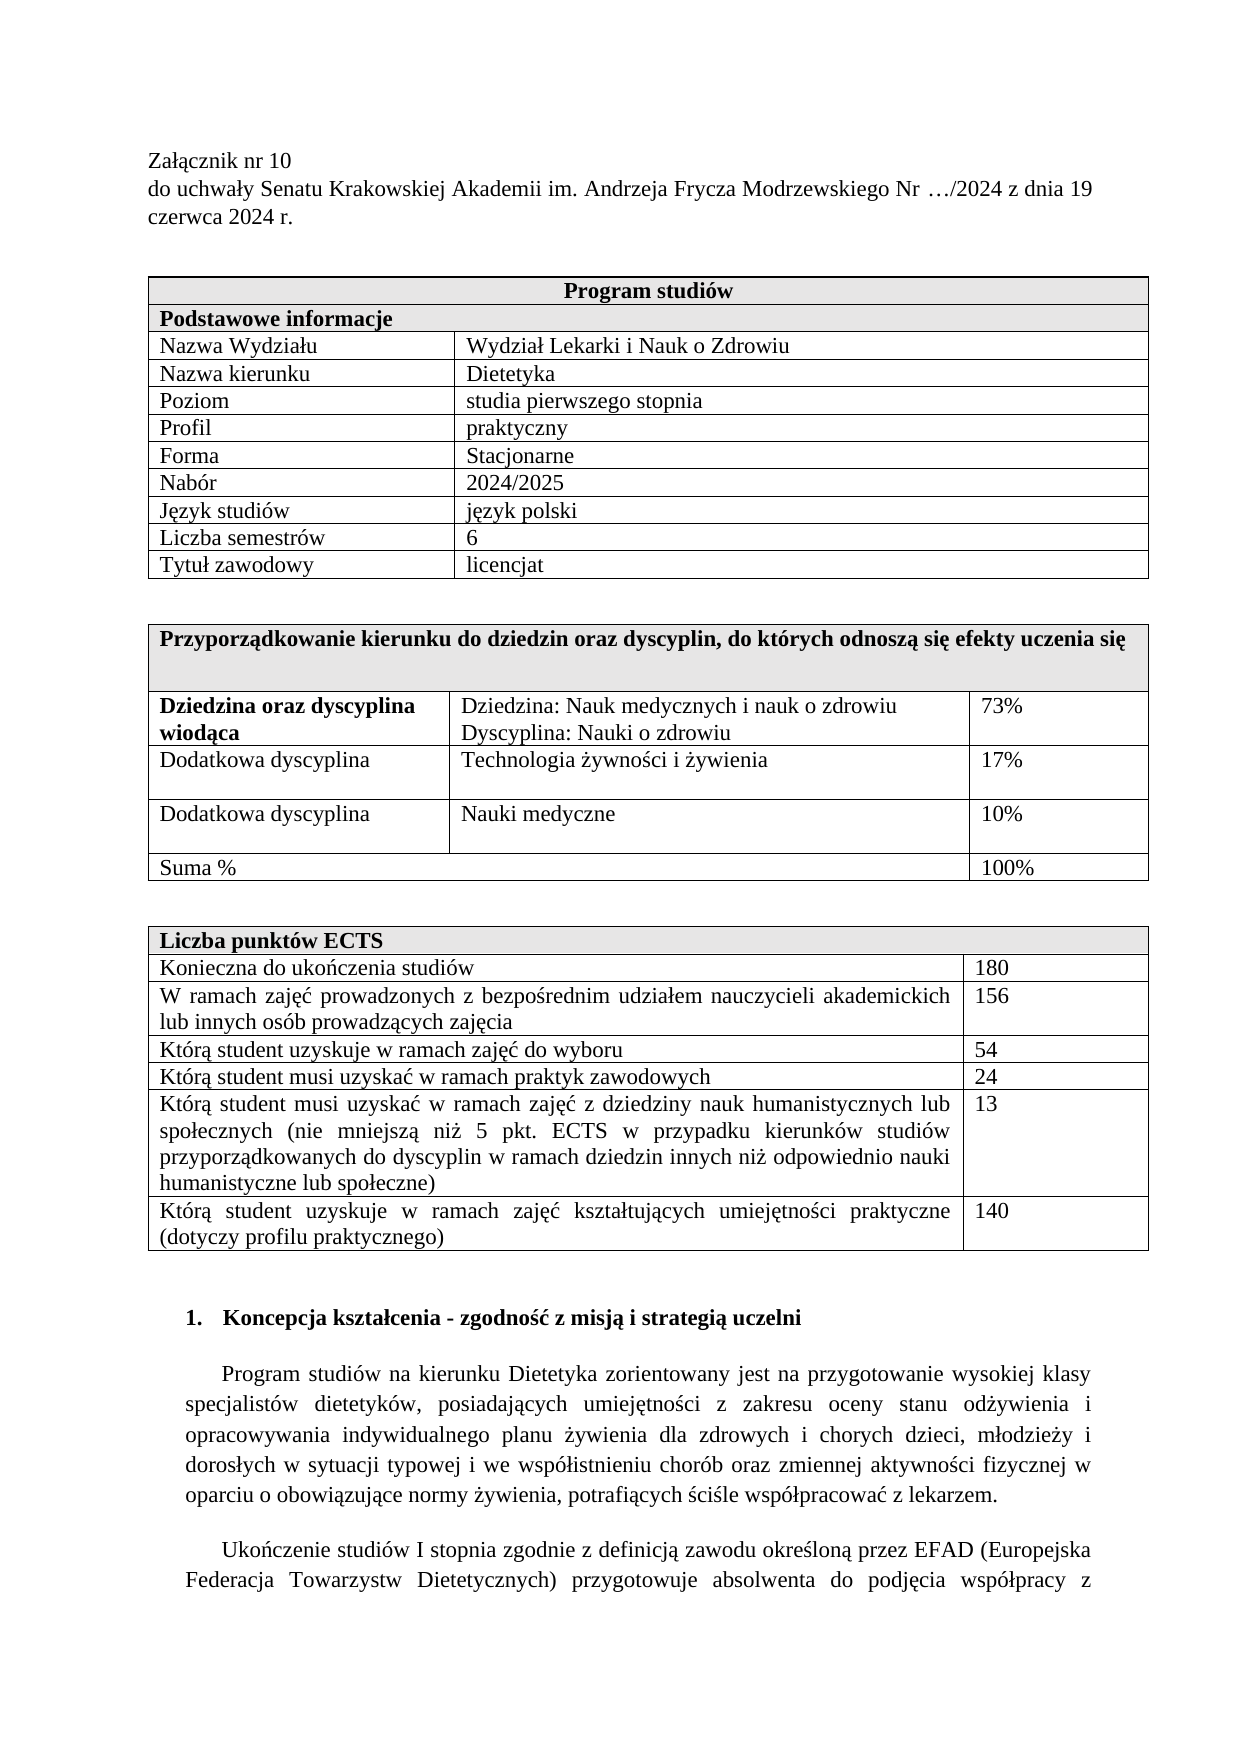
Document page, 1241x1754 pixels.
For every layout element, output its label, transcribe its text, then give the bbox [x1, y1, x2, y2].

list Koncepcja kształcenia - zgodność z misją i strategią uczelni [185, 1304, 1093, 1330]
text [185, 1536, 1093, 1593]
table_cell 156 [964, 982, 1148, 1034]
table_cell 24 [964, 1063, 1148, 1089]
table_cell Dodatkowa dyscyplina [149, 746, 449, 799]
table_cell Którą student musi uzyskać w ramach zajęć z dziedziny nauk humanistycznych lub społecznych (nie mniejszą niż 5 pkt. ECTS w przypadku kierunków studiów przyporządkowanych do dyscyplin w ramach dziedzin innych niż odpowiednio nauki humanistyczne lub społeczne) [149, 1090, 963, 1196]
table_cell studia pierwszego stopnia [455, 387, 1148, 413]
table_cell Forma [149, 442, 454, 468]
table_cell Dodatkowa dyscyplina [149, 800, 449, 852]
table_cell Dziedzina oraz dyscyplina wiodąca [149, 692, 449, 745]
table_cell Nabór [149, 469, 454, 496]
table_cell Stacjonarne [455, 442, 1148, 468]
table_header Program studiów [149, 278, 1148, 304]
table_cell Nazwa Wydziału [149, 332, 454, 359]
table_cell Którą student uzyskuje w ramach zajęć kształtujących umiejętności praktyczne (dotyczy profilu praktycznego) [149, 1197, 963, 1249]
table_cell Którą student musi uzyskać w ramach praktyk zawodowych [149, 1063, 963, 1089]
table_cell 10% [970, 800, 1148, 852]
table_cell 2024/2025 [455, 469, 1148, 496]
table_cell Nauki medyczne [450, 800, 969, 852]
table_cell Profil [149, 415, 454, 441]
table_cell język polski [455, 497, 1148, 523]
table_cell Liczba semestrów [149, 524, 454, 550]
table_cell 140 [964, 1197, 1148, 1249]
table_cell Podstawowe informacje [149, 305, 1148, 331]
table_cell Tytuł zawodowy [149, 551, 454, 578]
table_header Liczba punktów ECTS [149, 927, 1148, 953]
table_cell 6 [455, 524, 1148, 550]
table_cell licencjat [455, 551, 1148, 578]
table_cell 100% [970, 854, 1148, 880]
table_cell Poziom [149, 387, 454, 413]
table_cell 17% [970, 746, 1148, 799]
table_cell Nazwa kierunku [149, 360, 454, 386]
table_cell Dziedzina: Nauk medycznych i nauk o zdrowiu Dyscyplina: Nauki o zdrowiu [450, 692, 969, 745]
table_cell W ramach zajęć prowadzonych z bezpośrednim udziałem nauczycieli akademickich lub innych osób prowadzących zajęcia [149, 982, 963, 1034]
text Program studiów na kierunku Dietetyka zorientowany jest na przygotowanie wysokiej klasy specjalistów dietetyków, posiadających umiejętności z zakresu oceny stanu odżywienia i opracowywania indywidualnego planu żywienia dla zdrowych i chorych dzieci, młodzieży i dorosłych w sytuacji typowej i we współistnieniu chorób oraz zmiennej aktywności fizycznej w oparciu o obowiązujące normy żywienia, potrafiących ściśle współpracować z lekarzem. [185, 1360, 1093, 1507]
table_cell Suma % [149, 854, 969, 880]
table_cell Konieczna do ukończenia studiów [149, 955, 963, 981]
table_header Przyporządkowanie kierunku do dziedzin oraz dyscyplin, do których odnoszą się efekty uczenia się [149, 625, 1148, 691]
table_cell 73% [970, 692, 1148, 745]
table_cell Język studiów [149, 497, 454, 523]
table_cell Technologia żywności i żywienia [450, 746, 969, 799]
table_cell 54 [964, 1036, 1148, 1062]
table_cell Wydział Lekarki i Nauk o Zdrowiu [455, 332, 1148, 359]
table_cell Którą student uzyskuje w ramach zajęć do wyboru [149, 1036, 963, 1062]
table_cell 180 [964, 955, 1148, 981]
table_cell 13 [964, 1090, 1148, 1196]
table_cell praktyczny [455, 415, 1148, 441]
table_cell Dietetyka [455, 360, 1148, 386]
text Załącznik nr 10 [148, 148, 1093, 174]
text do uchwały Senatu Krakowskiej Akademii im. Andrzeja Frycza Modrzewskiego Nr …/2024 z dnia 19 czerwca 2024 r. [148, 176, 1093, 230]
